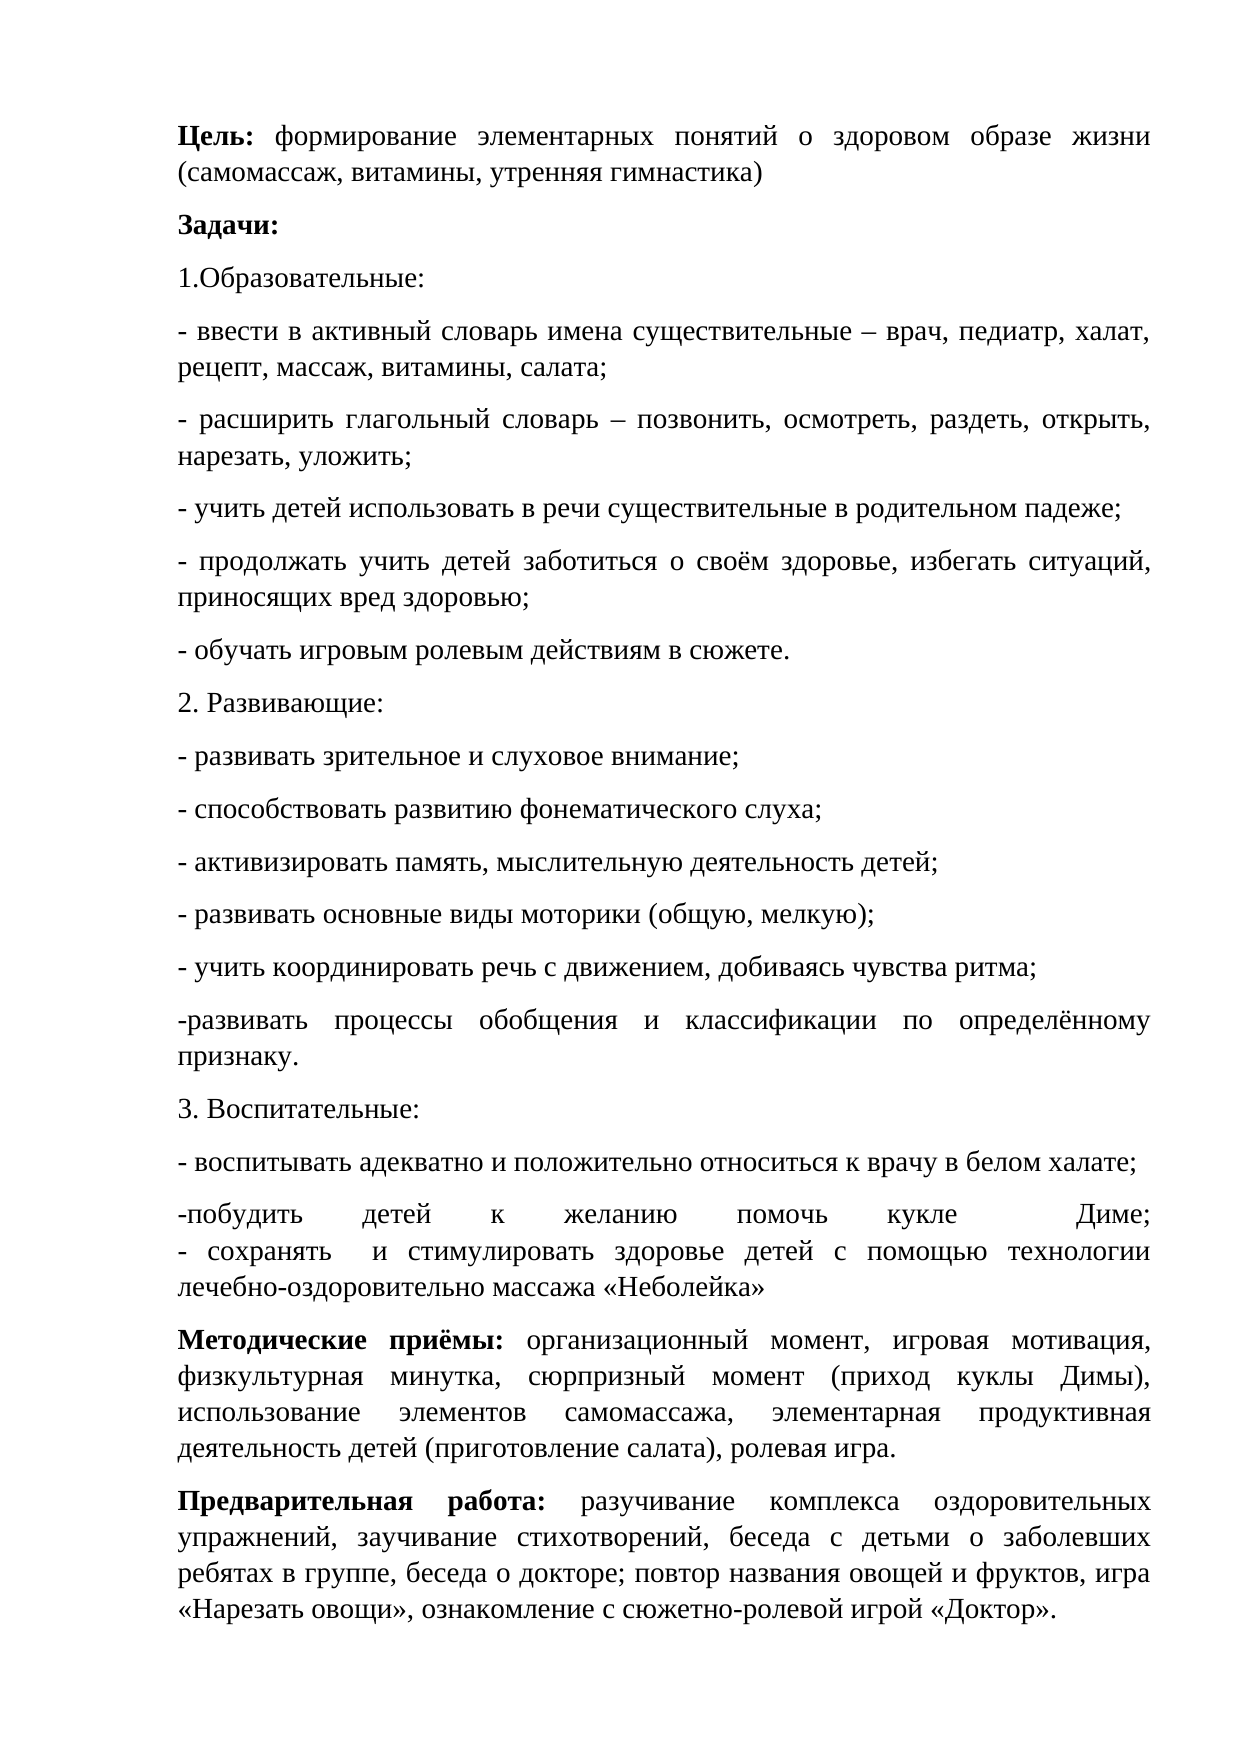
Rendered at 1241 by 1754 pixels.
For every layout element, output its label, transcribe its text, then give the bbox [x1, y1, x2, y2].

text Предварительная работа: разучивание комплекса оздоровительных упражнений, заучивание стихотворений, беседа с детьми о заболевших ребятах в группе, беседа о докторе; повтор названия овощей и фруктов, игра «Нарезать овощи», ознакомление с сюжетно-ролевой игрой «Доктор». [177, 1483, 1152, 1625]
text - способствовать развитию фонематического слуха; [177, 791, 1152, 824]
text Задачи: [177, 207, 1152, 241]
text -побудить детей к желанию помочь кукле Диме; - coхранять и стимулировать здоровье детей с помощью технологии лечебно-оздоровительно массажа «Неболейка» [177, 1197, 1152, 1302]
text Цель: формирование элементарных понятий о здоровом образе жизни (самомассаж, витамины, утренняя гимнастика) [177, 118, 1152, 188]
text - развивать основные виды моторики (общую, мелкую); [177, 896, 1152, 930]
text - воспитывать адекватно и положительно относиться к врачу в белом халате; [177, 1144, 1152, 1177]
text - продолжать учить детей заботиться о своём здоровье, избегать ситуаций, приносящих вред здоровью; [177, 543, 1152, 613]
text - развивать зрительное и слуховое внимание; [177, 738, 1152, 772]
text - расширить глагольный словарь – позвонить, осмотреть, раздеть, открыть, нарезать, уложить; [177, 402, 1152, 471]
text 2. Развивающие: [177, 685, 1152, 719]
text -развивать процессы обобщения и классификации по определённому признаку. [177, 1002, 1152, 1072]
text - ввести в активный словарь имена существительные – врач, педиатр, халат, рецепт, массаж, витамины, салата; [177, 313, 1152, 382]
text - учить координировать речь с движением, добиваясь чувства ритма; [177, 949, 1152, 983]
text - обучать игровым ролевым действиям в сюжете. [177, 632, 1152, 666]
text 1.Oбразовательные: [177, 260, 1152, 293]
text - учить детей использовать в речи существительные в родительном падеже; [177, 491, 1152, 524]
text Методические приёмы: организационный момент, игровая мотивация, физкультурная минутка, сюрпризный момент (приход куклы Димы), использование элементов самомассажа, элементарная продуктивная деятельность детей (приготовление салата), ролевая игра. [177, 1322, 1152, 1464]
text 3. Воспитательные: [177, 1091, 1152, 1124]
text - активизировать память, мыслительную деятельность детей; [177, 844, 1152, 877]
